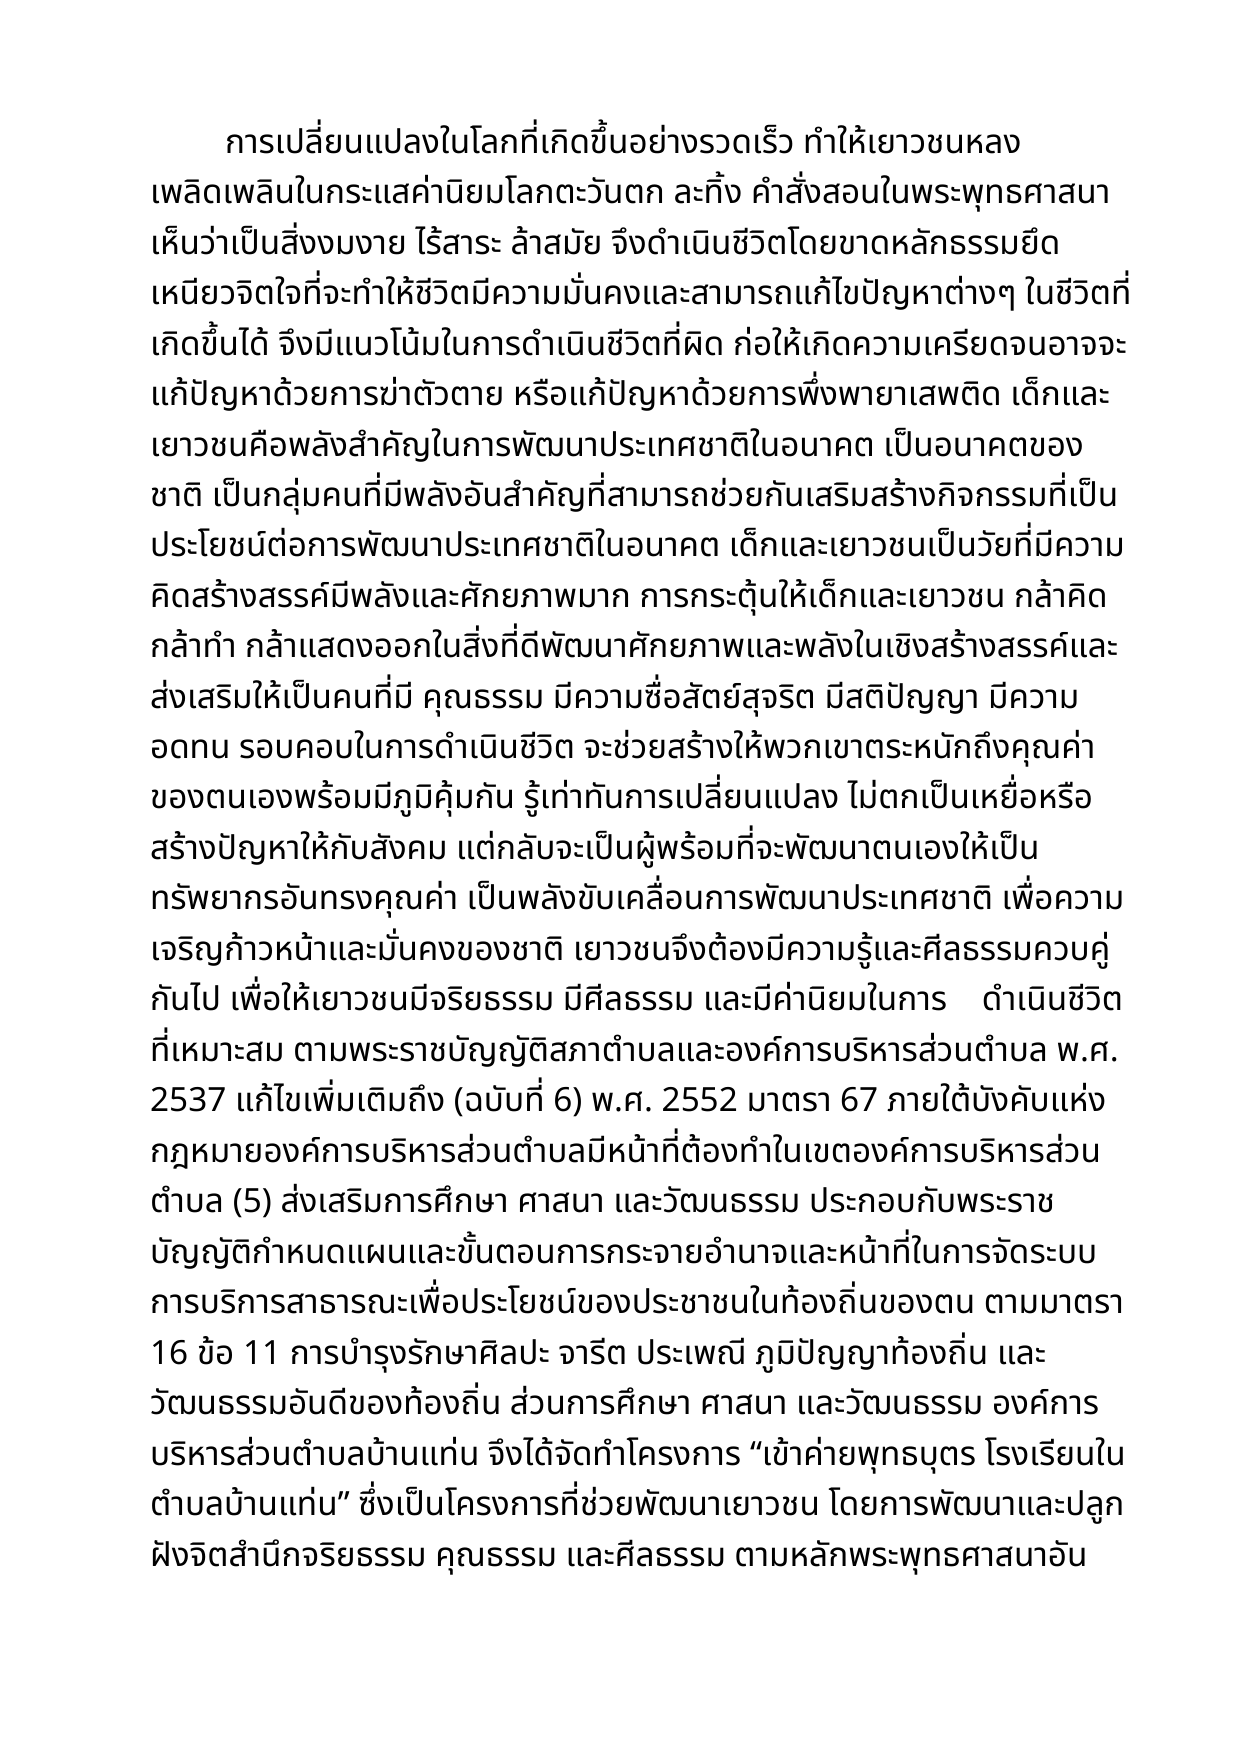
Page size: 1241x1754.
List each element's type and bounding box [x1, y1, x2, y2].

list [150, 118, 1137, 1581]
